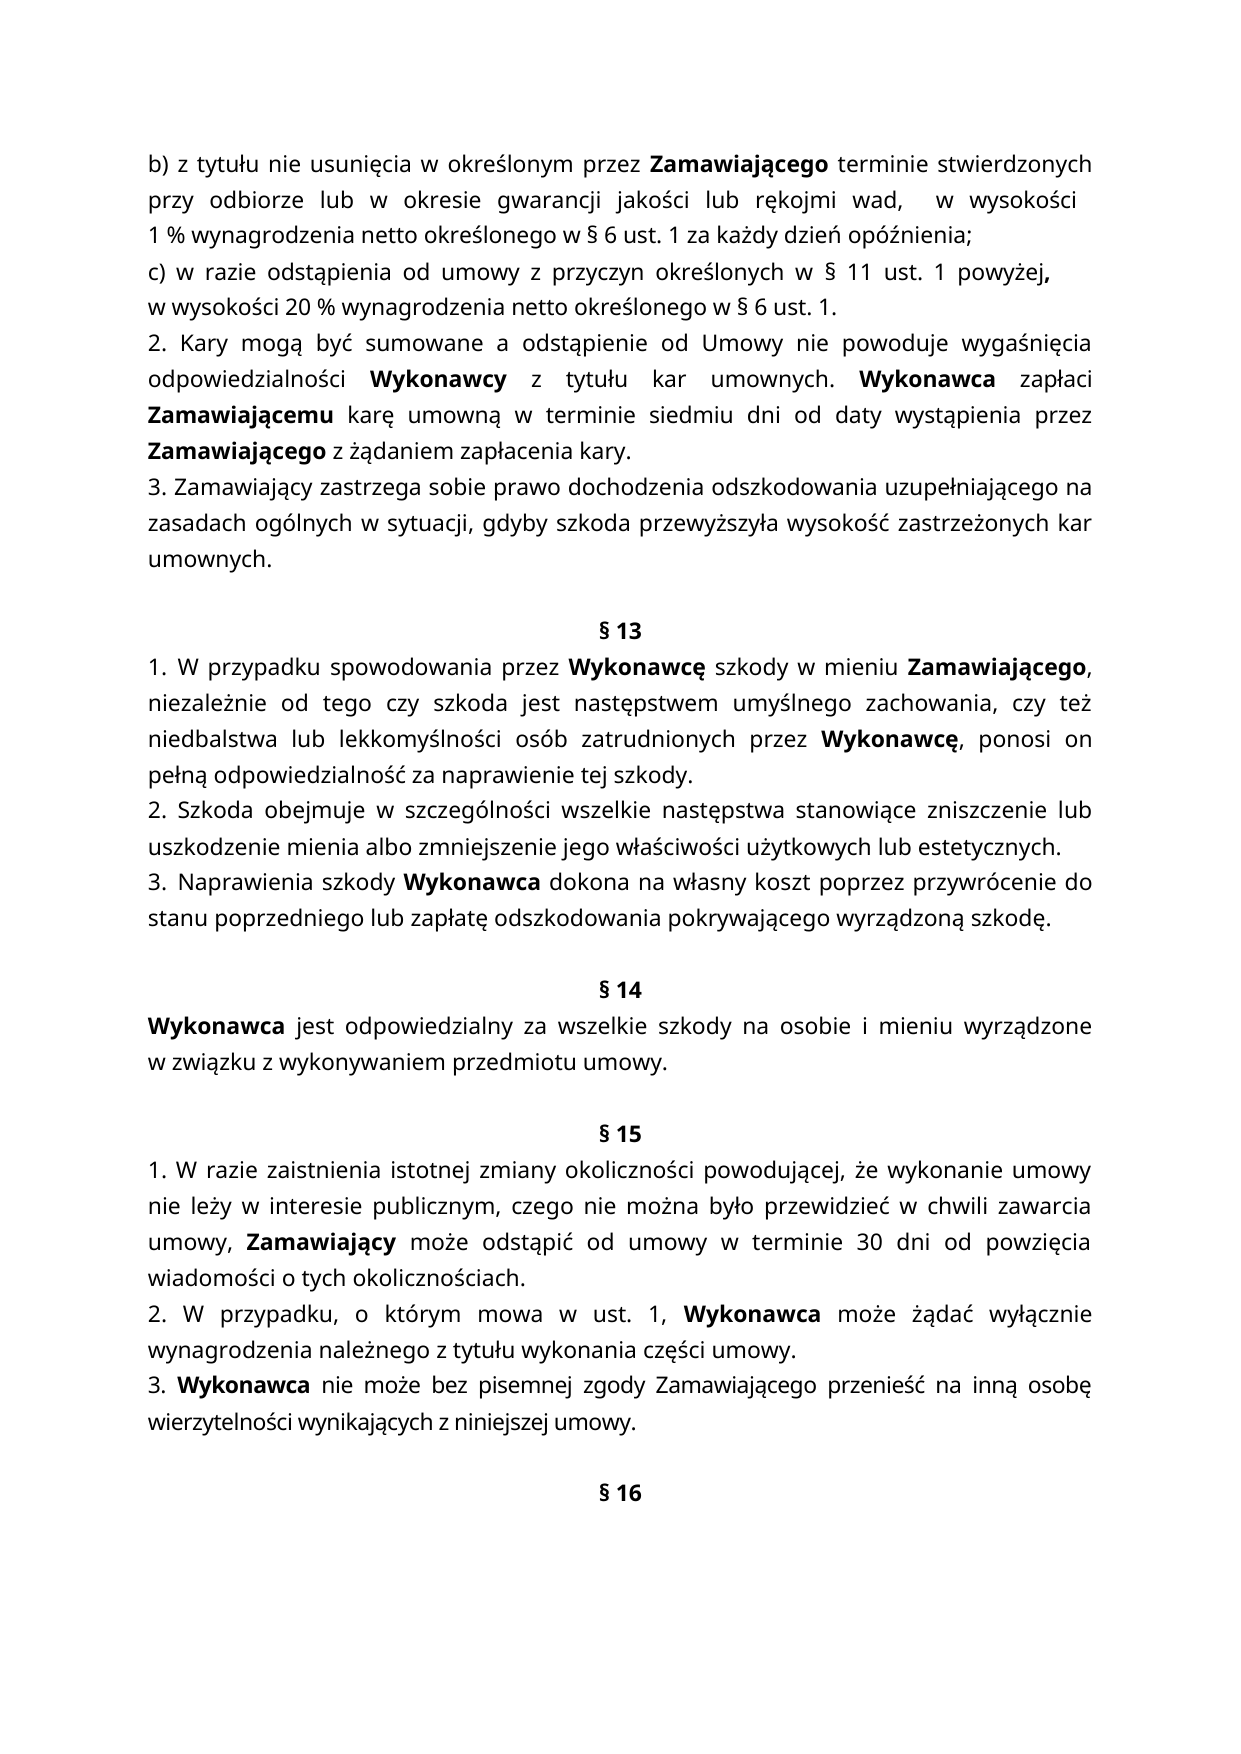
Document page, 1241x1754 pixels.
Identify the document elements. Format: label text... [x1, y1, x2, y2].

text c) w razie odstąpienia od umowy z przyczyn określonych w § 11 ust. 1 powyżej, w wysokości 20 % wynagrodzenia netto określonego w § 6 ust. 1. [148, 255, 1051, 323]
text 3. Wykonawca nie może bez pisemnej zgody Zamawiającego przenieść na inną osobę wierzytelności wynikających z niniejszej umowy. [148, 1369, 1093, 1437]
text 2. Kary mogą być sumowane a odstąpienie od Umowy nie powoduje wygaśnięcia odpowiedzialności Wykonawcy z tytułu kar umownych. Wykonawca zapłaci Zamawiającemu karę umowną w terminie siedmiu dni od daty wystąpienia przez Zamawiającego z żądaniem zapłacenia kary. [148, 327, 1093, 466]
text b) z tytułu nie usunięcia w określonym przez Zamawiającego terminie stwierdzonych przy odbiorze lub w okresie gwarancji jakości lub rękojmi wad, w wysokości 1 % wynagrodzenia netto określonego w § 6 ust. 1 za każdy dzień opóźnienia; [148, 148, 1093, 251]
text 2. W przypadku, o którym mowa w ust. 1, Wykonawca może żądać wyłącznie wynagrodzenia należnego z tytułu wykonania części umowy. [148, 1298, 1093, 1365]
list Naprawienia szkody Wykonawca dokona na własny koszt poprzez przywrócenie do stanu poprzedniego lub zapłatę odszkodowania pokrywającego wyrządzoną szkodę. [148, 866, 1093, 933]
text 1. W razie zaistnienia istotnej zmiany okoliczności powodującej, że wykonanie umowy nie leży w interesie publicznym, czego nie można było przewidzieć w chwili zawarcia umowy, Zamawiający może odstąpić od umowy w terminie 30 dni od powzięcia wiadomości o tych okolicznościach. [148, 1154, 1093, 1293]
text § 15 [148, 1118, 1093, 1149]
list W przypadku spowodowania przez Wykonawcę szkody w mieniu Zamawiającego, niezależnie od tego czy szkoda jest następstwem umyślnego zachowania, czy też niedbalstwa lub lekkomyślności osób zatrudnionych przez Wykonawcę, ponosi on pełną odpowiedzialność za naprawienie tej szkody. [148, 651, 1093, 790]
text § 13 [148, 615, 1093, 646]
text Wykonawca jest odpowiedzialny za wszelkie szkody na osobie i mieniu wyrządzone w związku z wykonywaniem przedmiotu umowy. [148, 1010, 1093, 1077]
text § 14 [148, 974, 1093, 1005]
text § 16 [148, 1477, 1093, 1508]
list Szkoda obejmuje w szczególności wszelkie następstwa stanowiące zniszczenie lub uszkodzenie mienia albo zmniejszenie jego właściwości użytkowych lub estetycznych. [148, 794, 1093, 862]
text 3. Zamawiający zastrzega sobie prawo dochodzenia odszkodowania uzupełniającego na zasadach ogólnych w sytuacji, gdyby szkoda przewyższyła wysokość zastrzeżonych kar umownych. [148, 471, 1093, 574]
